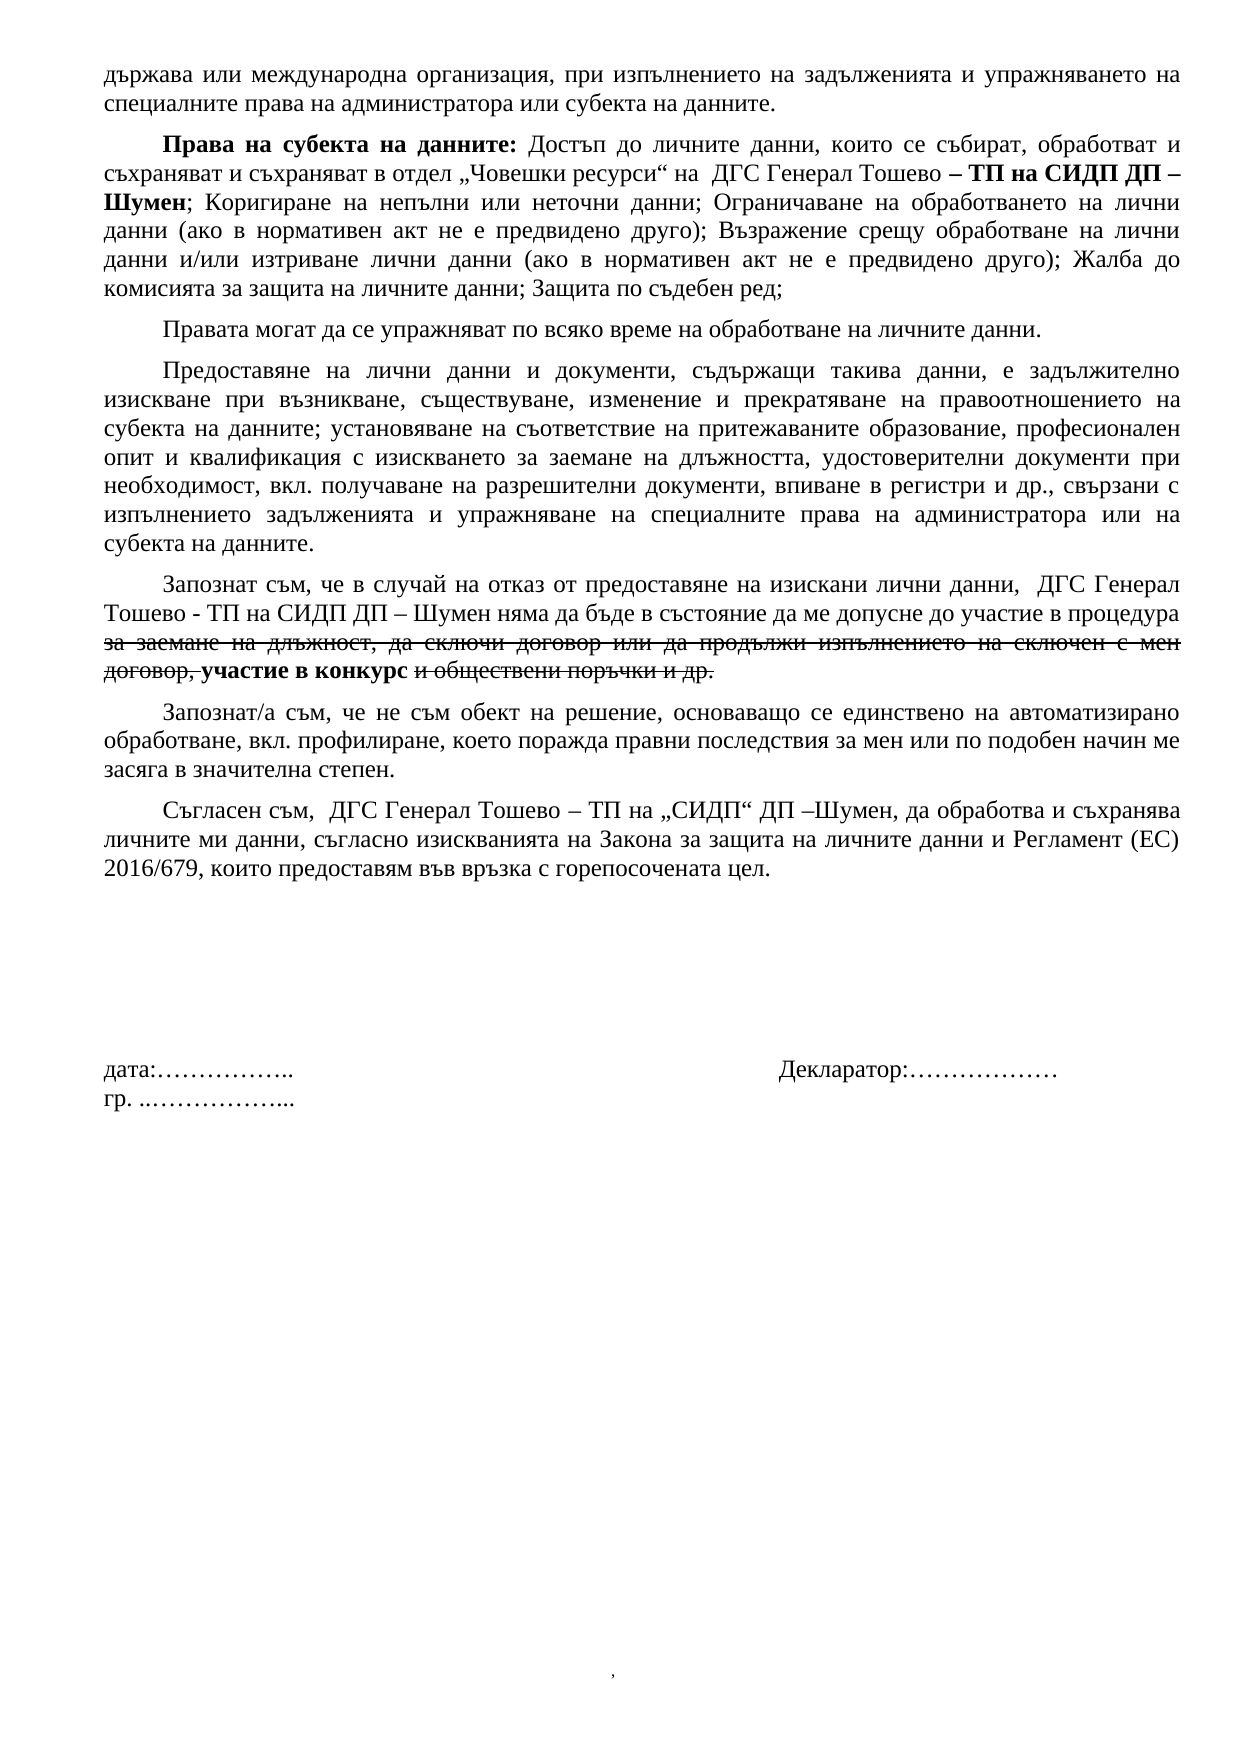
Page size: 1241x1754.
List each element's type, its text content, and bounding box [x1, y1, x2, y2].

text Запознат съм, че в случай на отказ от предоставяне на изискани лични данни, ДГС Генерал Тошево - ТП на СИДП ДП – Шумен няма да бъде в състояние да ме допусне до участие в процедура за заемане на длъжност, да сключи договор или да продължи изпълнението на сключен с мен договор, участие в конкурс и обществени поръчки и др. [103, 643, 1181, 684]
text Правата могат да се упражняват по всяко време на обработване на личните данни. [103, 314, 1181, 343]
text Запознат/а съм, че не съм обект на решение, основаващо се единствено на автоматизирано обработване, вкл. профилиране, което поражда правни последствия за мен или по подобен начин ме засяга в значителна степен. [103, 697, 1181, 783]
text Права на субекта на данните: Достъп до личните данни, които се събират, обработват и съхраняват и съхраняват в отдел „Човешки ресурси“ на ДГС Генерал Тошево – ТП на СИДП ДП – Шумен; Коригиране на непълни или неточни данни; Ограничаване на обработването на лични данни (ако в нормативен акт не е предвидено друго); Възражение срещу обработване на лични данни и/или изтриване лични данни (ако в нормативен акт не е предвидено друго); Жалба до комисията за защита на личните данни; Защита по съдебен ред; [103, 129, 1181, 302]
text Предоставяне на лични данни и документи, съдържащи такива данни, е задължително изискване при възникване, съществуване, изменение и прекратяване на правоотношението на субекта на данните; установяване на съответствие на притежаваните образование, професионален опит и квалификация с изискването за заемане на длъжността, удостоверителни документи при необходимост, вкл. получаване на разрешителни документи, впиване в регистри и др., свързани с изпълнението задълженията и упражняване на специалните права на администратора или на субекта на данните. [103, 355, 1181, 557]
text дата:…………….. Декларатор:……………… [103, 1054, 1181, 1083]
text гр. ..……………... [103, 1083, 1181, 1112]
text Запознат съм, че в случай на отказ от предоставяне на изискани лични данни, ДГС Генерал Тошево - ТП на СИДП ДП – Шумен няма да бъде в състояние да ме допусне до участие в процедура за заемане на длъжност, да сключи договор или да продължи изпълнението на сключен с мен договор, участие в конкурс и обществени поръчки и др. [103, 569, 1181, 642]
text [103, 59, 1181, 117]
text Съгласен съм, ДГС Генерал Тошево – ТП на „СИДП“ ДП –Шумен, да обработва и съхранява личните ми данни, съгласно изискванията на Закона за защита на личните данни и Регламент (ЕС) 2016/679, които предоставям във връзка с горепосочената цел. [103, 795, 1181, 882]
